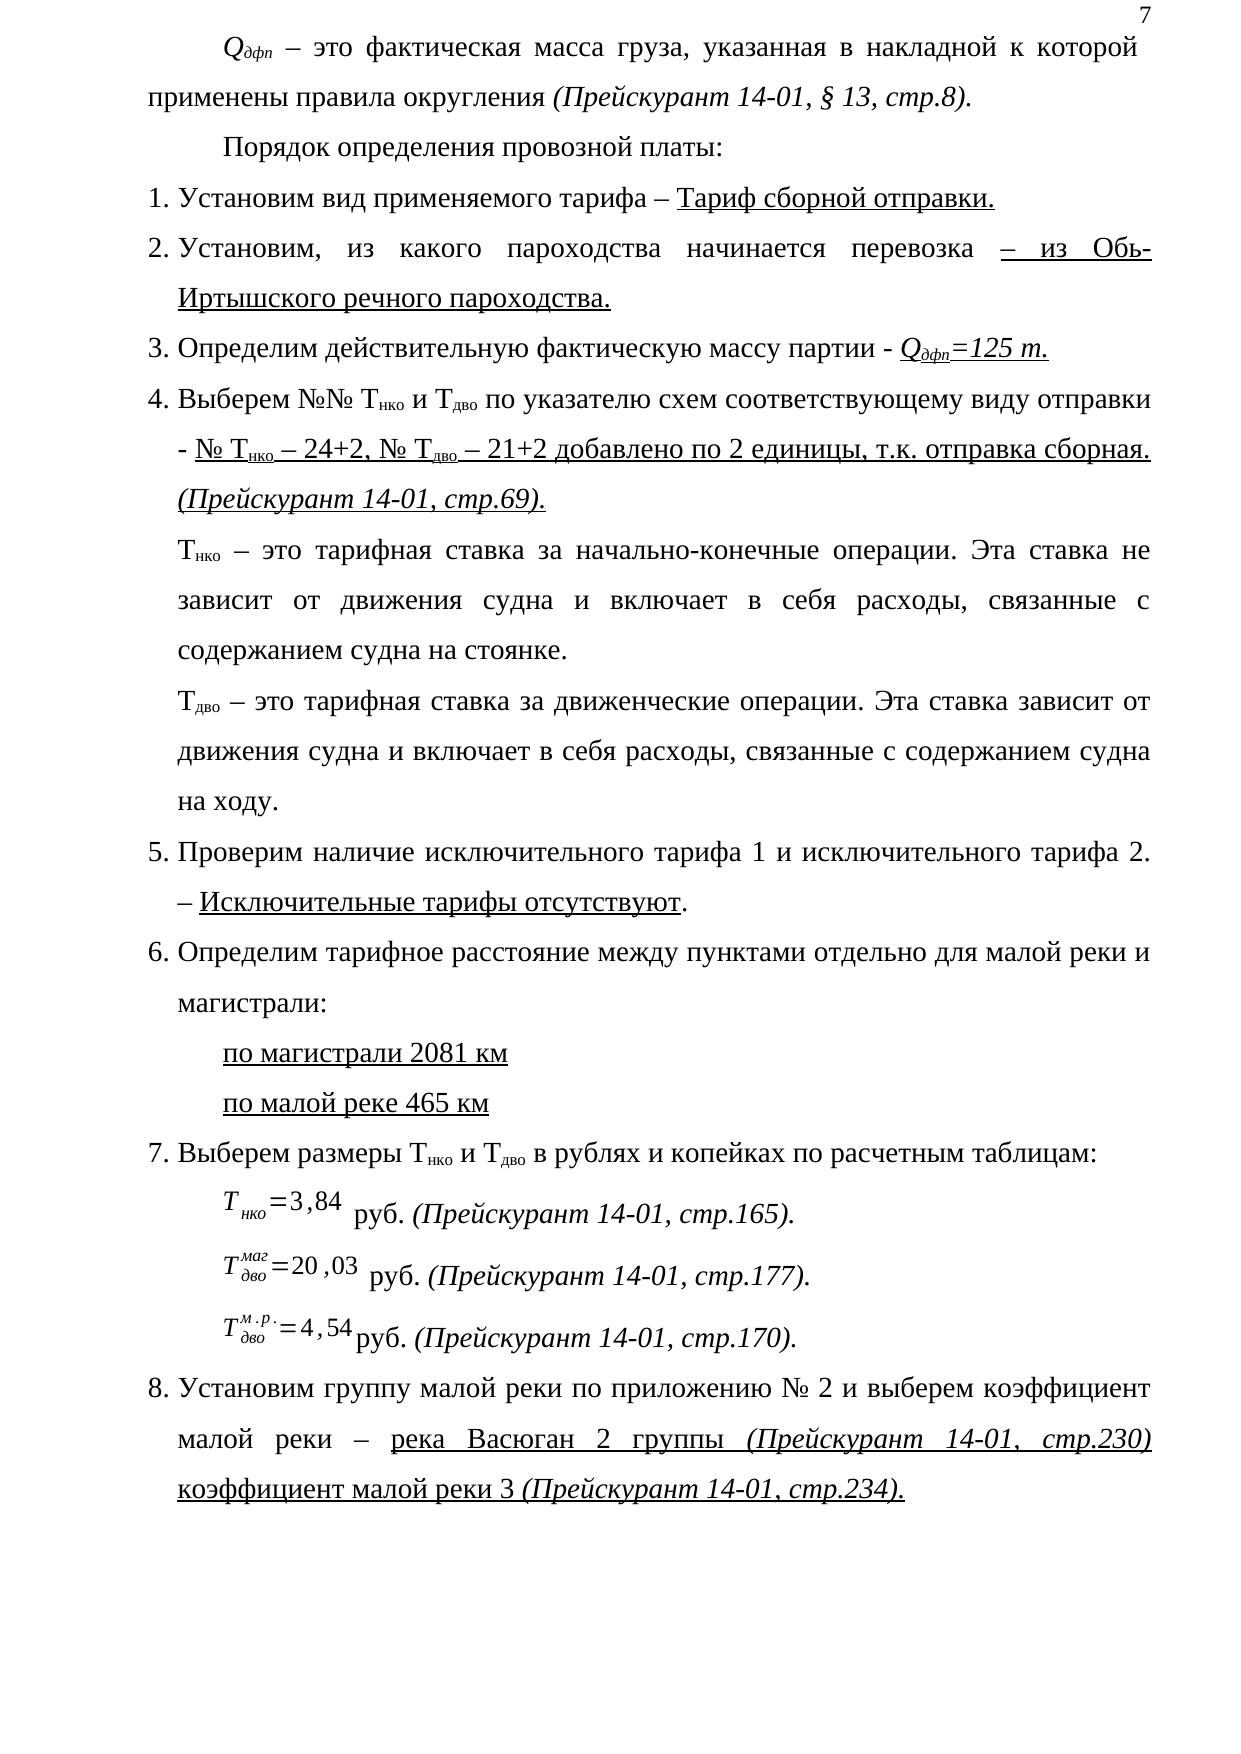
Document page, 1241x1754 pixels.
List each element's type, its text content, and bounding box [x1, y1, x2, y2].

list Определим тарифное расстояние между пунктами отдельно для малой реки и магистрали: [148, 934, 1152, 1018]
text Тдво – это тарифная ставка за движенческие операции. Эта ставка зависит от движения судна и включает в себя расходы, связанные с содержанием судна на ходу. [177, 683, 1152, 817]
list Определим действительную фактическую массу партии - Qдфп=125 т. [148, 331, 1152, 364]
text руб. (Прейскурант 14-01, стр.177). [148, 1246, 1152, 1292]
list Выберем №№ Тнко и Тдво по указателю схем соответствующему виду отправки - № Тнко – 24+2, № Тдво – 21+2 добавлено по 2 единицы, т.к. отправка сборная. (Прейскурант 14-01, стр.69). [148, 381, 1152, 515]
list Выберем размеры Тнко и Тдво в рублях и копейках по расчетным таблицам: [148, 1136, 1152, 1169]
text Тнко – это тарифная ставка за начально-конечные операции. Эта ставка не зависит от движения судна и включает в себя расходы, связанные с содержанием судна на стоянке. [177, 532, 1152, 666]
text по малой реке 465 км [148, 1085, 1152, 1119]
list Установим, из какого пароходства начинается перевозка – из Обь-Иртышского речного пароходства. [148, 230, 1152, 314]
text Порядок определения провозной платы: [148, 129, 1152, 163]
list Установим группу малой реки по приложению № 2 и выберем коэффициент малой реки – река Васюган 2 группы (Прейскурант 14-01, стр.230) коэффициент малой реки 3 (Прейскурант 14-01, стр.234). [148, 1371, 1152, 1505]
text по магистрали 2081 км [148, 1035, 1152, 1068]
text Qдфп – это фактическая масса груза, указанная в накладной к которой применены правила округления (Прейскурант 14-01, § 13, стр.8). [148, 29, 1152, 113]
text руб. (Прейскурант 14-01, стр.170). [148, 1308, 1152, 1354]
text руб. (Прейскурант 14-01, стр.165). [148, 1186, 1152, 1230]
list Проверим наличие исключительного тарифа 1 и исключительного тарифа 2. – Исключительные тарифы отсутствуют. [148, 834, 1152, 918]
list Установим вид применяемого тарифа – Тариф сборной отправки. [148, 180, 1152, 213]
